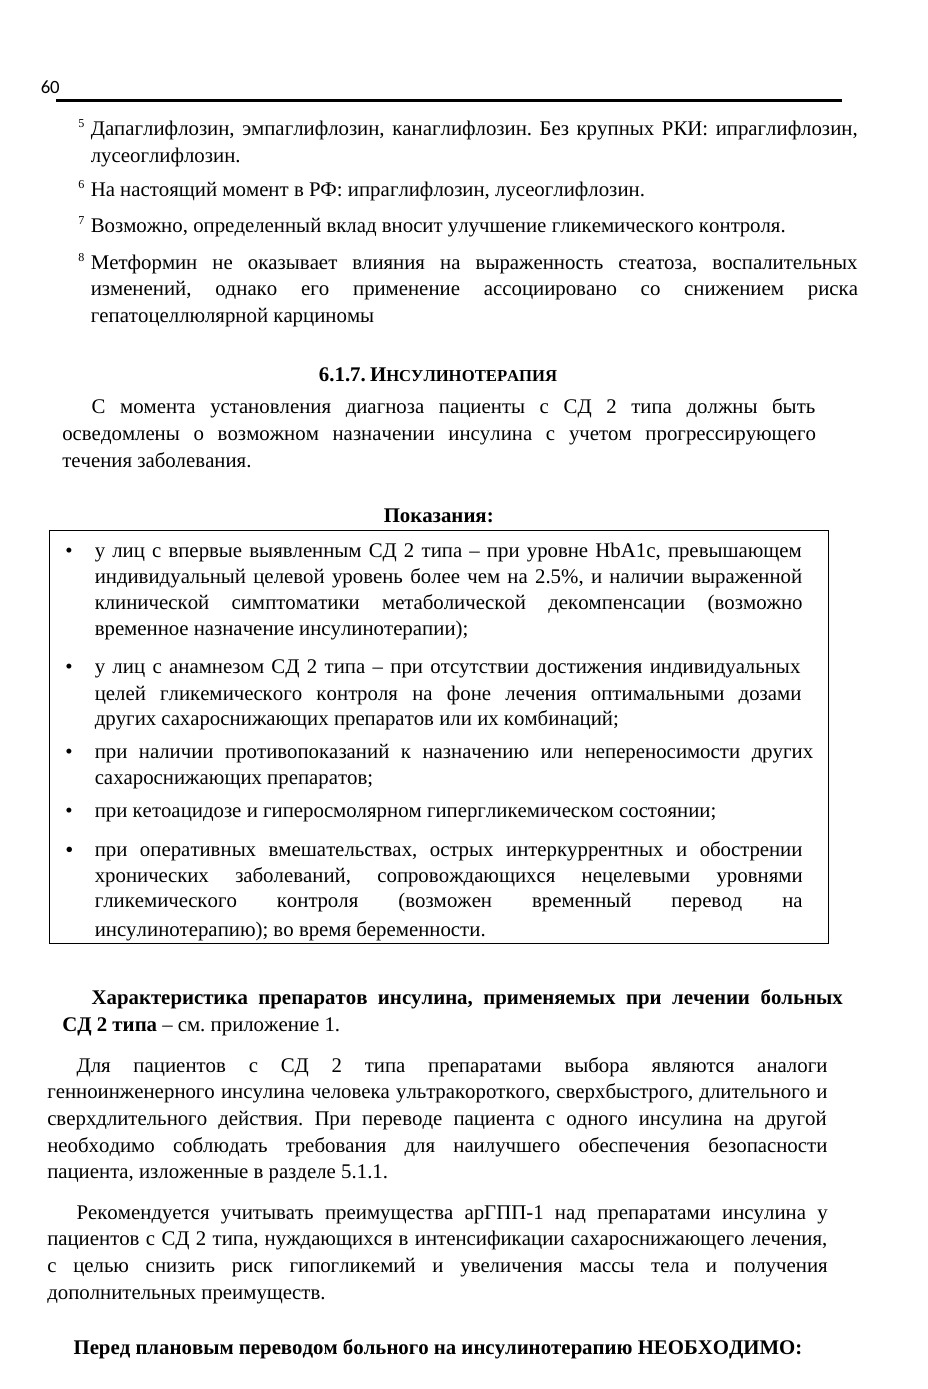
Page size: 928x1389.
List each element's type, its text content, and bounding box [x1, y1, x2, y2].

list Дапаглифлозин, эмпаглифлозин, канаглифлозин. Без крупных РКИ: ипраглифлозин, лусеоглифлозин. [78, 116, 859, 167]
text Характеристика препаратов инсулина, применяемых при лечении больных СД 2 типа – см. приложение 1. [62, 985, 844, 1036]
text Показания: [70, 503, 807, 527]
list Метформин не оказывает влияния на выраженность стеатоза, воспалительных изменений, однако его применение ассоциировано со снижением риска гепатоцеллюлярной карциномы [78, 250, 859, 327]
text Для пациентов с СД 2 типа препаратами выбора являются аналоги генноинженерного инсулина человека ультракороткого, сверхбыстрого, длительного и сверхдлительного действия. При переводе пациента с одного инсулина на другой необходимо соблюдать требования для наилучшего обеспечения безопасности пациента, изложенные в разделе 5.1.1. [47, 1052, 828, 1183]
text Перед плановым переводом больного на инсулинотерапию НЕОБХОДИМО: [70, 1335, 806, 1359]
list Возможно, определенный вклад вносит улучшение гликемического контроля. [78, 213, 859, 237]
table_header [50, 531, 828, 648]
text Рекомендуется учитывать преимущества арГПП-1 над препаратами инсулина у пациентов с СД 2 типа, нуждающихся в интенсификации сахароснижающего лечения, с целью снизить риск гипогликемий и увеличения массы тела и получения дополнительных преимуществ. [47, 1199, 828, 1304]
list На настоящий момент в РФ: ипраглифлозин, лусеоглифлозин. [78, 177, 859, 201]
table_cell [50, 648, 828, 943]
text С момента установления диагноза пациенты с СД 2 типа должны быть осведомлены о возможном назначении инсулина с учетом прогрессирующего течения заболевания. [62, 394, 816, 472]
text 6.1.7. ИНСУЛИНОТЕРАПИЯ [88, 361, 787, 386]
